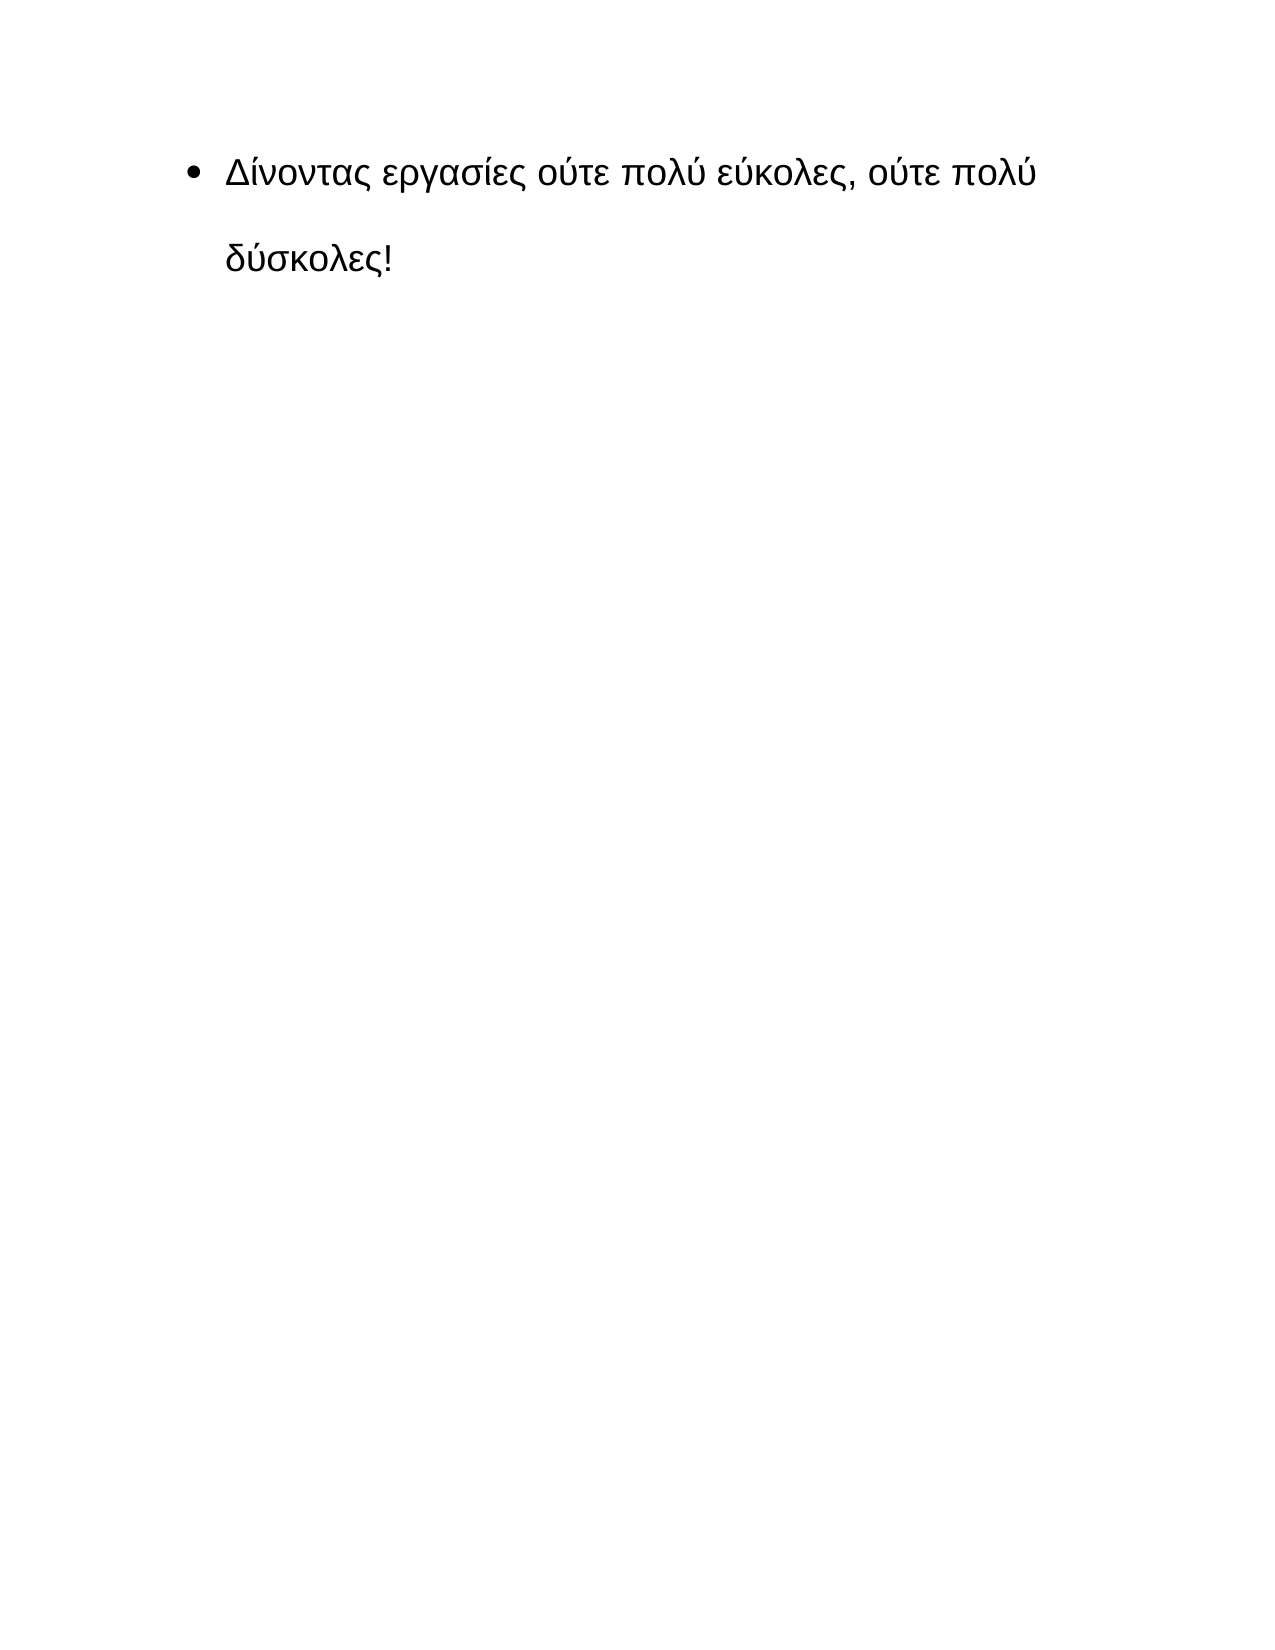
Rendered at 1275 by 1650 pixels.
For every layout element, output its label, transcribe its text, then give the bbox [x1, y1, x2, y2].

list Δίνοντας εργασίες ούτε πολύ εύκολες, ούτε πολύ δύσκολες! [187, 150, 1125, 279]
